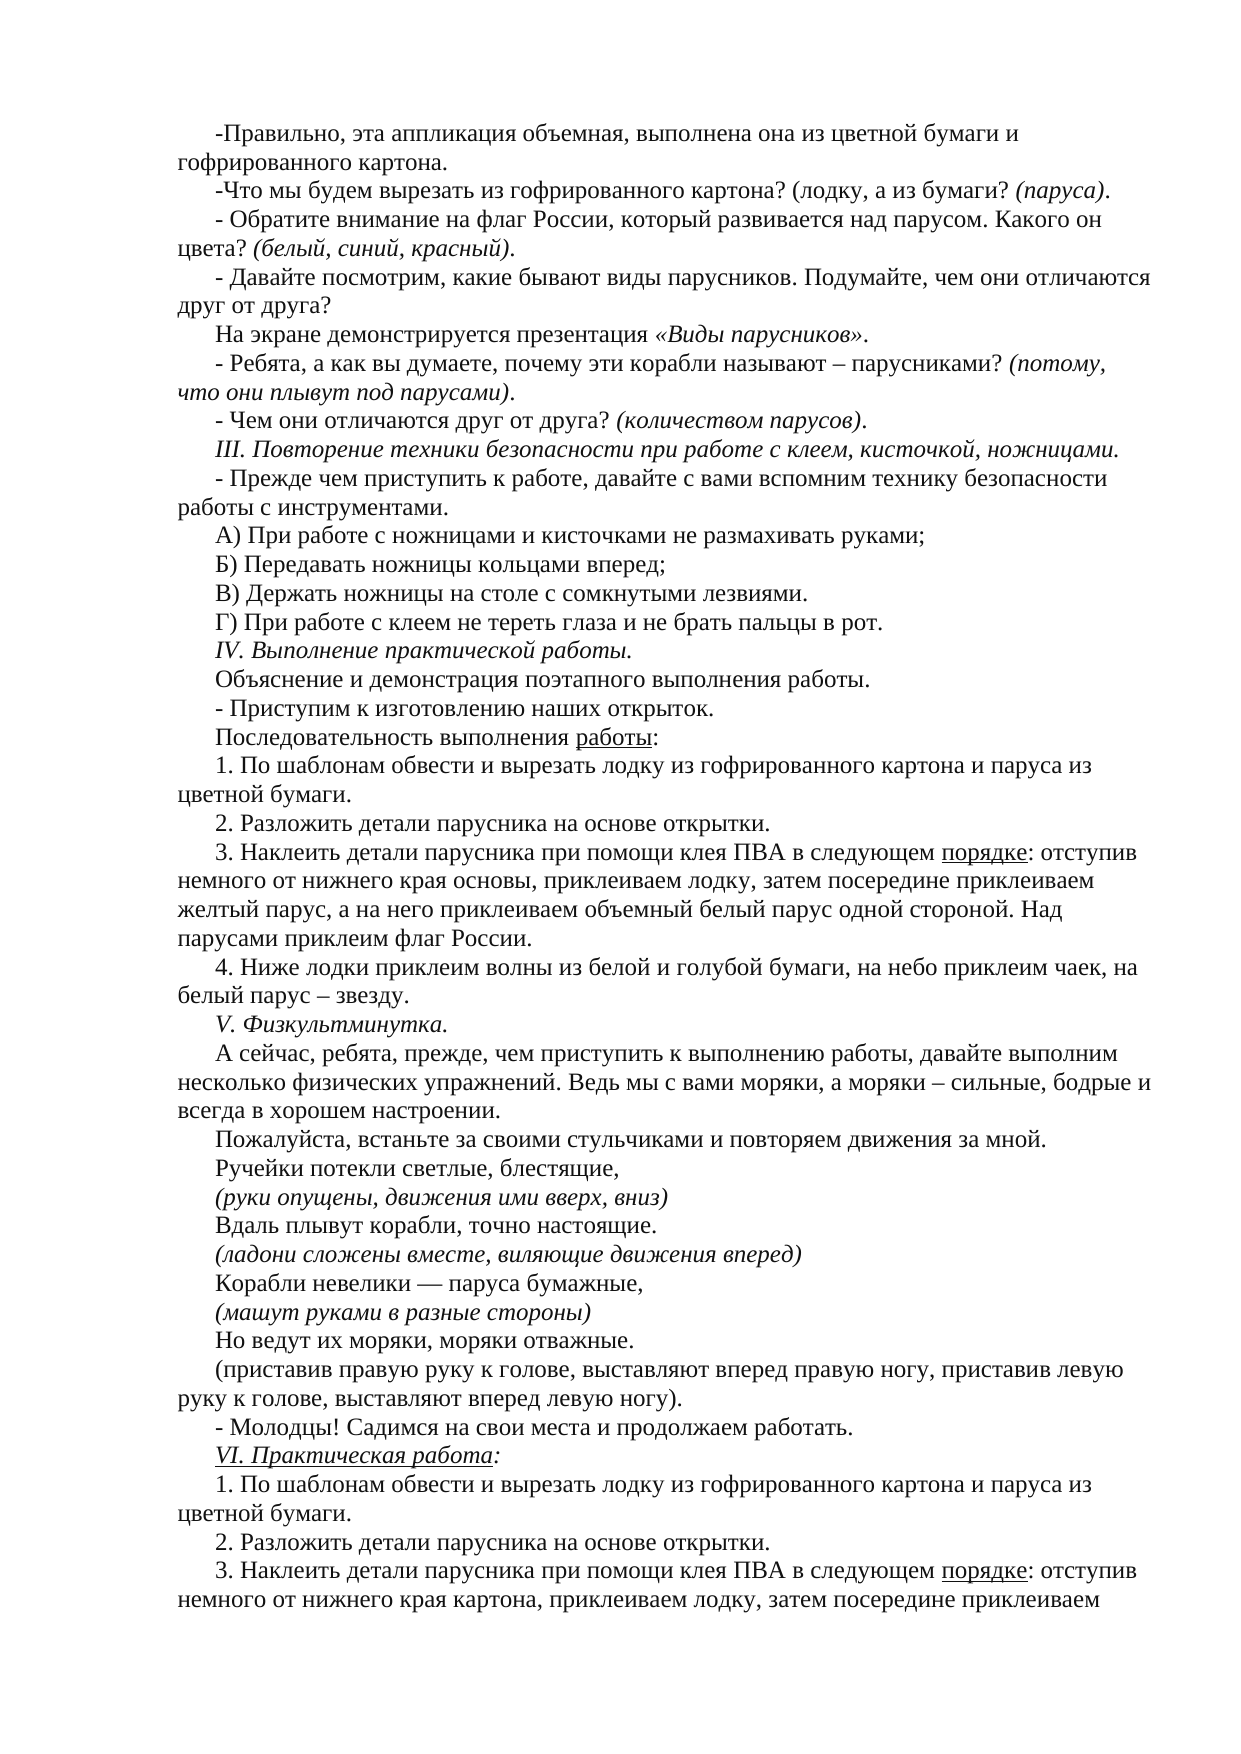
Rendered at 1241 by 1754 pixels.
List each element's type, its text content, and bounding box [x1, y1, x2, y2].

text Пожалуйста, встаньте за своими стульчиками и повторяем движения за мной. [177, 1124, 1152, 1153]
text Г) При работе с клеем не тереть глаза и не брать пальцы в рот. [177, 607, 1152, 636]
text - Чем они отличаются друг от друга? (количеством парусов). [177, 406, 1152, 434]
text - Прежде чем приступить к работе, давайте с вами вспомним технику безопасности работы с инструментами. [177, 463, 1152, 521]
text 2. Разложить детали парусника на основе открытки. [177, 808, 1152, 837]
text - Обратите внимание на флаг России, который развивается над парусом. Какого он цвета? (белый, синий, красный). [177, 204, 1152, 262]
text Объяснение и демонстрация поэтапного выполнения работы. [177, 664, 1152, 693]
text IV. Выполнение практической работы. [177, 636, 1152, 664]
text Корабли невелики — паруса бумажные, [177, 1268, 1152, 1297]
text 1. По шаблонам обвести и вырезать лодку из гофрированного картона и паруса из цветной бумаги. [177, 751, 1152, 808]
text III. Повторение техники безопасности при работе с клеем, кисточкой, ножницами. [177, 434, 1152, 463]
text V. Физкультминутка. [177, 1009, 1152, 1038]
text А сейчас, ребята, прежде, чем приступить к выполнению работы, давайте выполним несколько физических упражнений. Ведь мы с вами моряки, а моряки – сильные, бодрые и всегда в хорошем настроении. [177, 1038, 1152, 1124]
text Ручейки потекли светлые, блестящие, [177, 1153, 1152, 1182]
text - Приступим к изготовлению наших открыток. [177, 693, 1152, 722]
text Но ведут их моряки, моряки отважные. [177, 1326, 1152, 1354]
text Последовательность выполнения работы: [177, 722, 1152, 751]
text -Что мы будем вырезать из гофрированного картона? (лодку, а из бумаги? (паруса). [177, 176, 1152, 204]
text В) Держать ножницы на столе с сомкнутыми лезвиями. [177, 578, 1152, 607]
text - Ребята, а как вы думаете, почему эти корабли называют – парусниками? (потому, что они плывут под парусами). [177, 348, 1152, 406]
text (ладони сложены вместе, виляющие движения вперед) [177, 1239, 1152, 1268]
text (руки опущены, движения ими вверх, вниз) [177, 1182, 1152, 1211]
text (машут руками в разные стороны) [177, 1297, 1152, 1326]
text На экране демонстрируется презентация «Виды парусников». [177, 319, 1152, 348]
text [177, 1556, 1152, 1613]
text - Молодцы! Садимся на свои места и продолжаем работать. [177, 1412, 1152, 1441]
text -Правильно, эта аппликация объемная, выполнена она из цветной бумаги и гофрированного картона. [177, 118, 1152, 176]
text (приставив правую руку к голове, выставляют вперед правую ногу, приставив левую руку к голове, выставляют вперед левую ногу). [177, 1354, 1152, 1412]
text 2. Разложить детали парусника на основе открытки. [177, 1527, 1152, 1556]
text А) При работе с ножницами и кисточками не размахивать руками; [177, 521, 1152, 549]
text - Давайте посмотрим, какие бывают виды парусников. Подумайте, чем они отличаются друг от друга? [177, 262, 1152, 319]
text Вдаль плывут корабли, точно настоящие. [177, 1211, 1152, 1239]
text Б) Передавать ножницы кольцами вперед; [177, 549, 1152, 578]
text 3. Наклеить детали парусника при помощи клея ПВА в следующем порядке: отступив немного от нижнего края основы, приклеиваем лодку, затем посередине приклеиваем желтый парус, а на него приклеиваем объемный белый парус одной стороной. Над парусами приклеим флаг России. [177, 837, 1152, 952]
text 4. Ниже лодки приклеим волны из белой и голубой бумаги, на небо приклеим чаек, на белый парус – звезду. [177, 952, 1152, 1009]
text 1. По шаблонам обвести и вырезать лодку из гофрированного картона и паруса из цветной бумаги. [177, 1469, 1152, 1527]
text VI. Практическая работа: [177, 1441, 1152, 1469]
